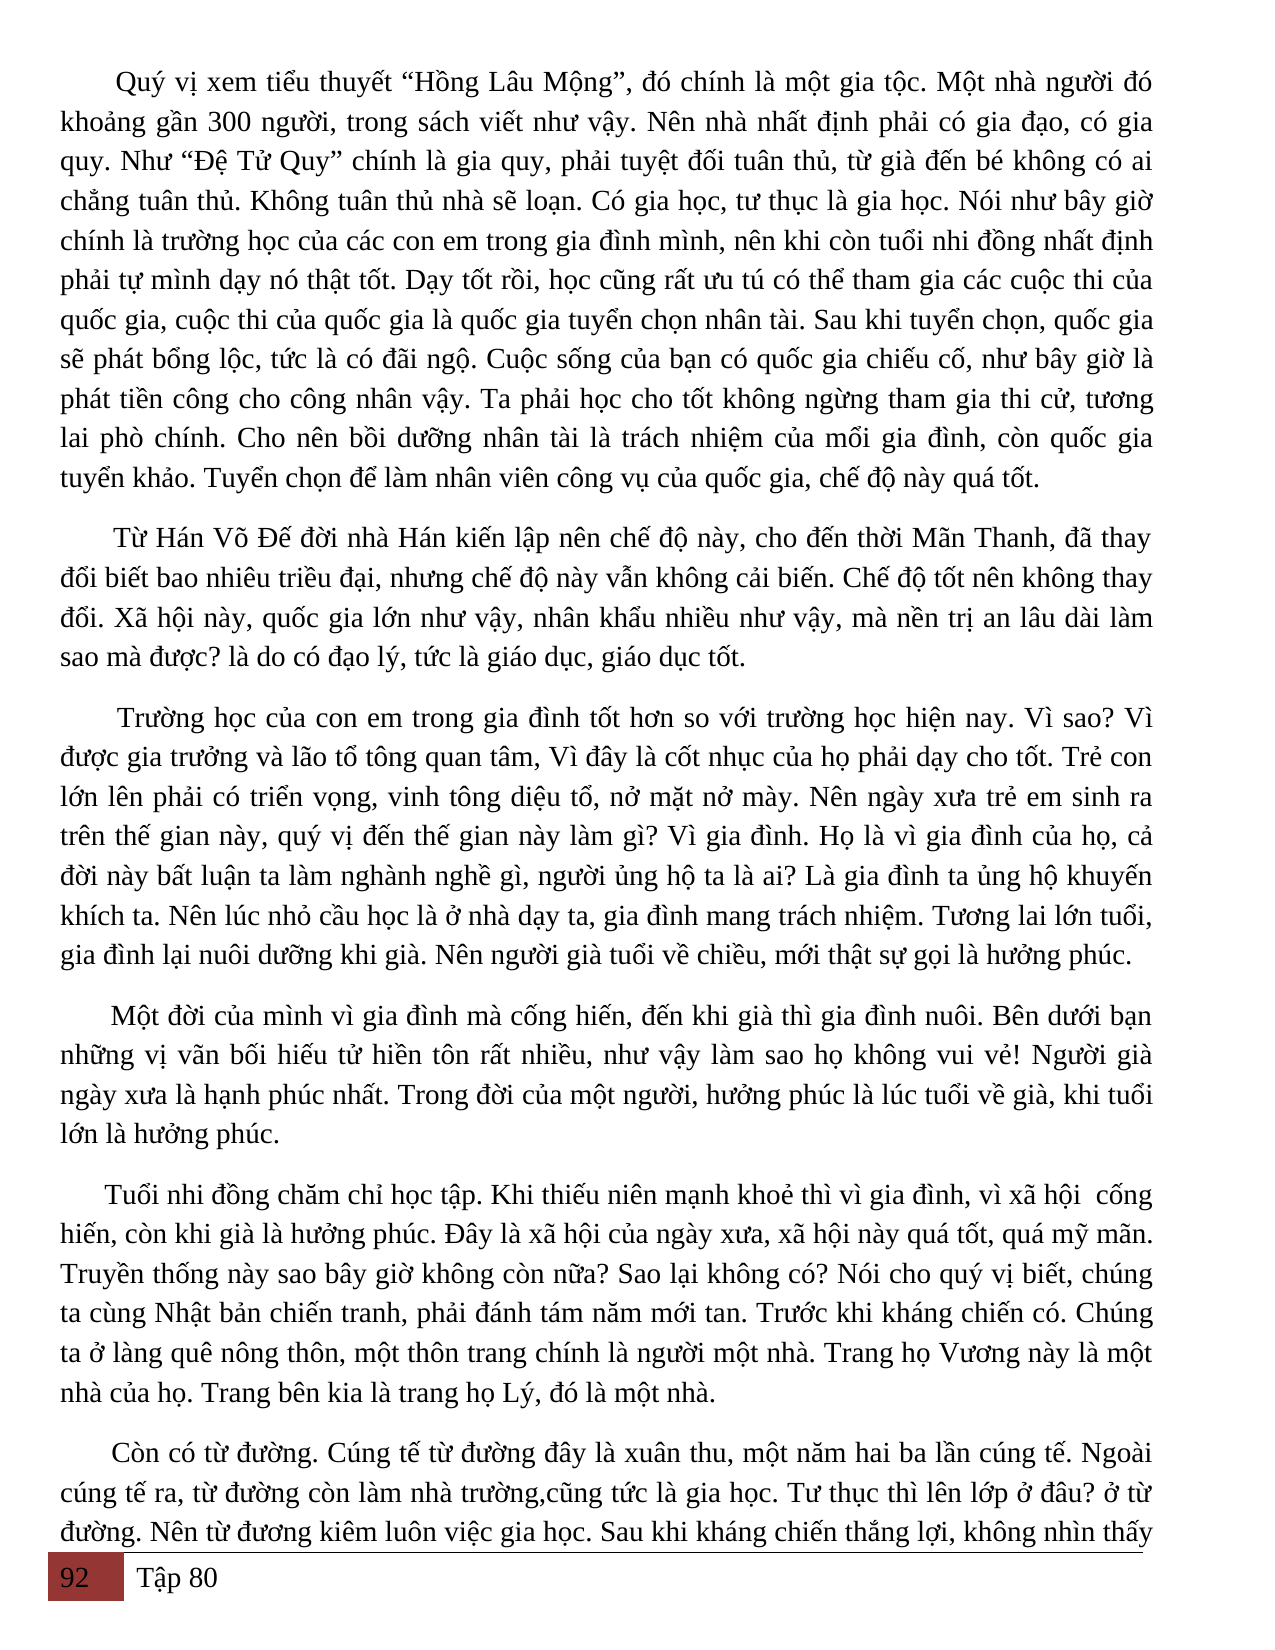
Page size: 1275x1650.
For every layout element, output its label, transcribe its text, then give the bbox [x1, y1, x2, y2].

text Trường học của con em trong gia đình tốt hơn so với trường học hiện nay. Vì sao? Vì được gia trưởng và lão tổ tông quan tâm, Vì đây là cốt nhục của họ phải dạy cho tốt. Trẻ con lớn lên phải có triển vọng, vinh tông diệu tổ, nở mặt nở mày. Nên ngày xưa trẻ em sinh ra trên thế gian này, quý vị đến thế gian này làm gì? Vì gia đình. Họ là vì gia đình của họ, cả đời này bất luận ta làm nghành nghề gì, người ủng hộ ta là ai? Là gia đình ta ủng hộ khuyến khích ta. Nên lúc nhỏ cầu học là ở nhà dạy ta, gia đình mang trách nhiệm. Tương lai lớn tuổi, gia đình lại nuôi dưỡng khi già. Nên người già tuổi về chiều, mới thật sự gọi là hưởng phúc. [60, 695, 1155, 972]
text Từ Hán Võ Đế đời nhà Hán kiến lập nên chế độ này, cho đến thời Mãn Thanh, đã thay đổi biết bao nhiêu triều đại, nhưng chế độ này vẫn không cải biến. Chế độ tốt nên không thay đổi. Xã hội này, quốc gia lớn như vậy, nhân khẩu nhiều như vậy, mà nền trị an lâu dài làm sao mà được? là do có đạo lý, tức là giáo dục, giáo dục tốt. [60, 516, 1155, 674]
text Quý vị xem tiểu thuyết “Hồng Lâu Mộng”, đó chính là một gia tộc. Một nhà người đó khoảng gần 300 người, trong sách viết như vậy. Nên nhà nhất định phải có gia đạo, có gia quy. Như “Đệ Tử Quy” chính là gia quy, phải tuyệt đối tuân thủ, từ già đến bé không có ai chẳng tuân thủ. Không tuân thủ nhà sẽ loạn. Có gia học, tư thục là gia học. Nói như bây giờ chính là trường học của các con em trong gia đình mình, nên khi còn tuổi nhi đồng nhất định phải tự mình dạy nó thật tốt. Dạy tốt rồi, học cũng rất ưu tú có thể tham gia các cuộc thi của quốc gia, cuộc thi của quốc gia là quốc gia tuyển chọn nhân tài. Sau khi tuyển chọn, quốc gia sẽ phát bổng lộc, tức là có đãi ngộ. Cuộc sống của bạn có quốc gia chiếu cố, như bây giờ là phát tiền công cho công nhân vậy. Ta phải học cho tốt không ngừng tham gia thi cử, tương lai phò chính. Cho nên bồi dưỡng nhân tài là trách nhiệm của mổi gia đình, còn quốc gia tuyển khảo. Tuyển chọn để làm nhân viên công vụ của quốc gia, chế độ này quá tốt. [60, 60, 1155, 495]
text Tuổi nhi đồng chăm chỉ học tập. Khi thiếu niên mạnh khoẻ thì vì gia đình, vì xã hội cống hiến, còn khi già là hưởng phúc. Đây là xã hội của ngày xưa, xã hội này quá tốt, quá mỹ mãn. Truyền thống này sao bây giờ không còn nữa? Sao lại không có? Nói cho quý vị biết, chúng ta cùng Nhật bản chiến tranh, phải đánh tám năm mới tan. Trước khi kháng chiến có. Chúng ta ở làng quê nông thôn, một thôn trang chính là người một nhà. Trang họ Vương này là một nhà của họ. Trang bên kia là trang họ Lý, đó là một nhà. [60, 1172, 1155, 1410]
text Một đời của mình vì gia đình mà cống hiến, đến khi già thì gia đình nuôi. Bên dưới bạn những vị vãn bối hiếu tử hiền tôn rất nhiều, như vậy làm sao họ không vui vẻ! Người già ngày xưa là hạnh phúc nhất. Trong đời của một người, hưởng phúc là lúc tuổi về già, khi tuổi lớn là hưởng phúc. [60, 993, 1155, 1152]
